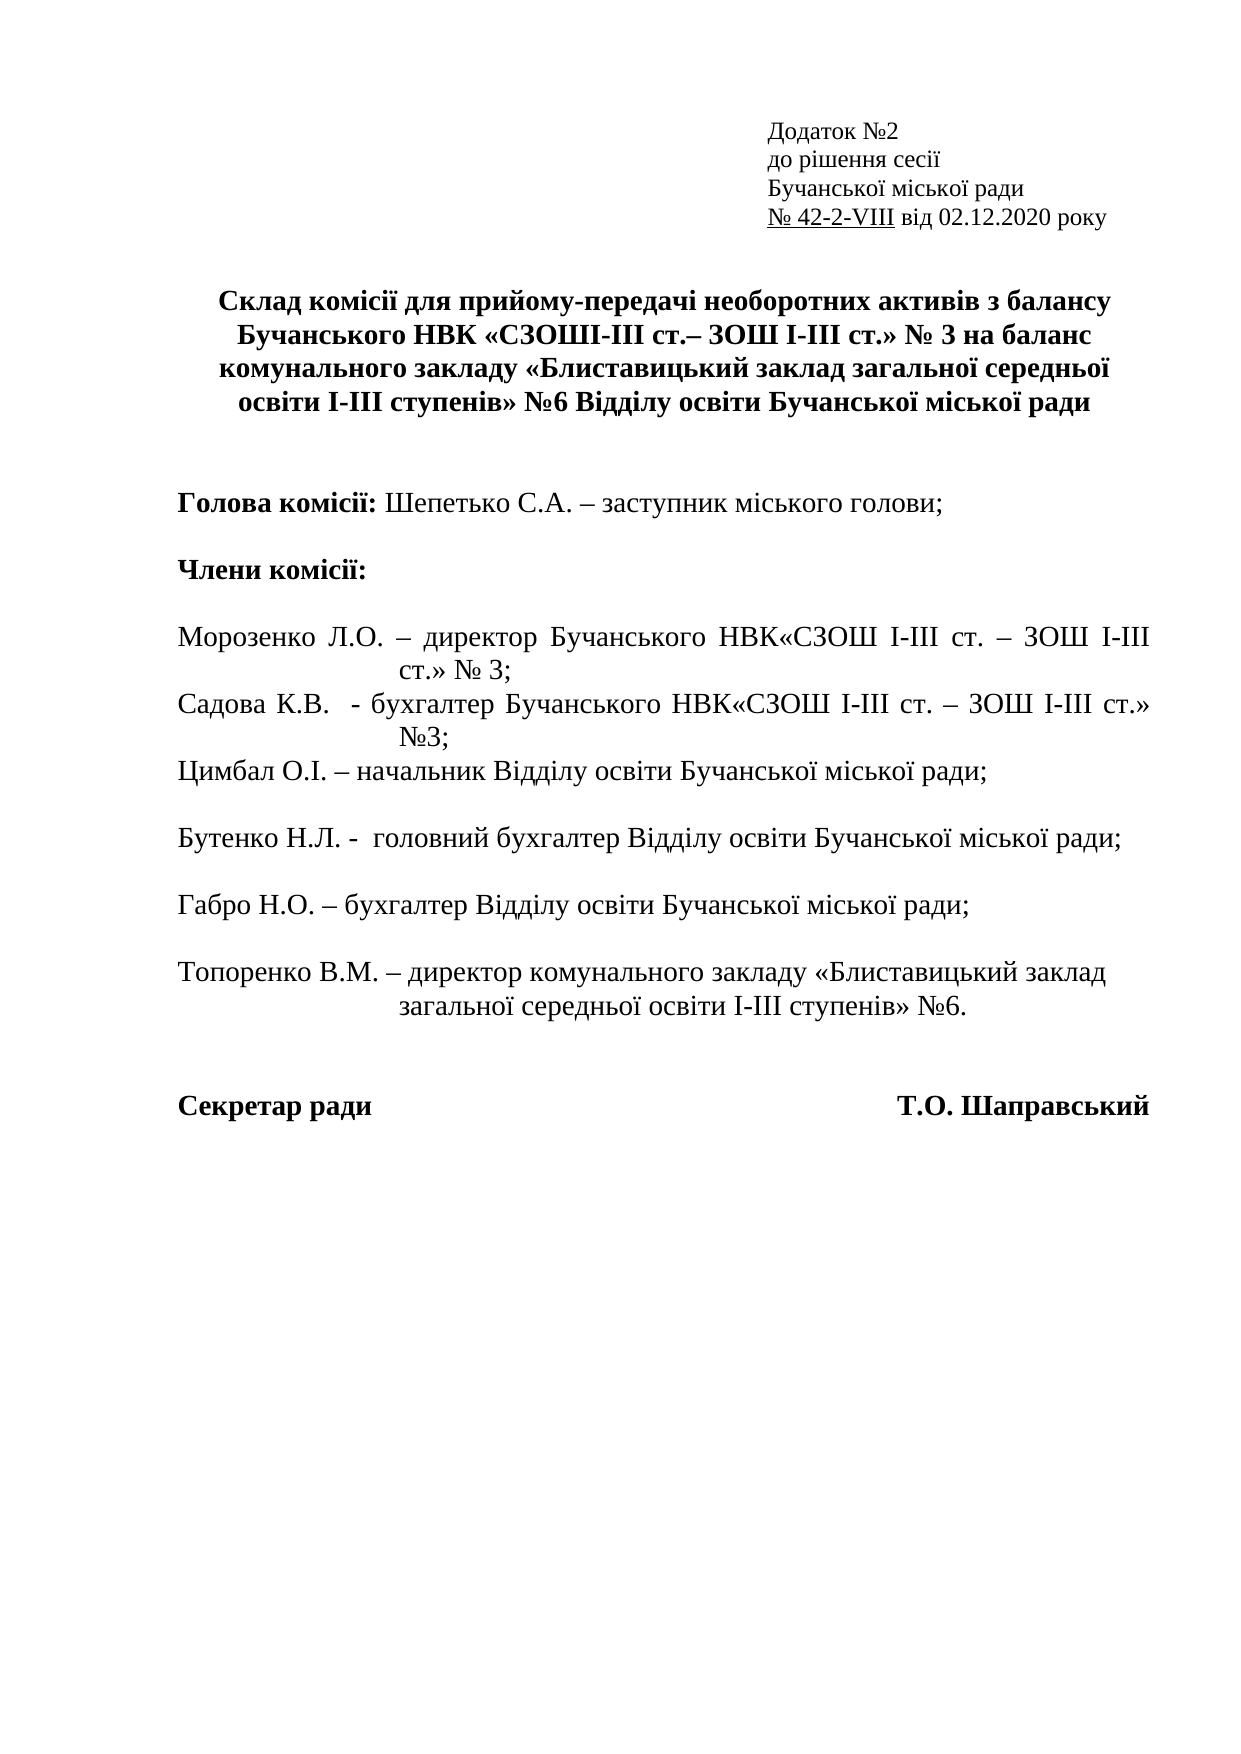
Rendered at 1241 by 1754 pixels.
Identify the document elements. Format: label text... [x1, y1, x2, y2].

text Секретар ради Т.О. Шаправський [177, 1088, 1152, 1122]
list Члени комісії: [177, 552, 1152, 585]
text загальної середньої освіти І-ІІІ ступенів» №6. [325, 988, 1152, 1021]
text Бучанської міської ради [767, 173, 1152, 202]
list Голова комісії: Шепетько С.А. – заступник міського голови; [177, 485, 1152, 518]
text Габро Н.О. – бухгалтер Відділу освіти Бучанської міської ради; [177, 887, 1152, 921]
text № 42-2-VIІI від 02.12.2020 року [767, 202, 1152, 231]
list Цимбал О.І. – начальник Відділу освіти Бучанської міської ради; [177, 753, 1152, 787]
text Морозенко Л.О. – директор Бучанського НВК«СЗОШ І-ІІІ ст. – ЗОШ І-ІІІ ст.» № 3; [177, 619, 1152, 686]
text Склад комісії для прийому-передачі необоротних активів з балансу Бучанського НВК «СЗОШІ-ІІІ ст.– ЗОШ І-ІІІ ст.» № 3 на баланс комунального закладу «Блиставицький заклад загальної середньої освіти І-ІІІ ступенів» №6 Відділу освіти Бучанської міської ради [177, 283, 1152, 418]
text Додаток №2 [767, 116, 1152, 144]
text Топоренко В.М. – директор комунального закладу «Блиставицький заклад [177, 954, 1152, 988]
text Садова К.В. - бухгалтер Бучанського НВК«СЗОШ І-ІІІ ст. – ЗОШ І-ІІІ ст.» №3; [177, 686, 1152, 753]
text Бутенко Н.Л. - головний бухгалтер Відділу освіти Бучанської міської ради; [177, 820, 1152, 854]
text до рішення сесії [767, 144, 1152, 173]
